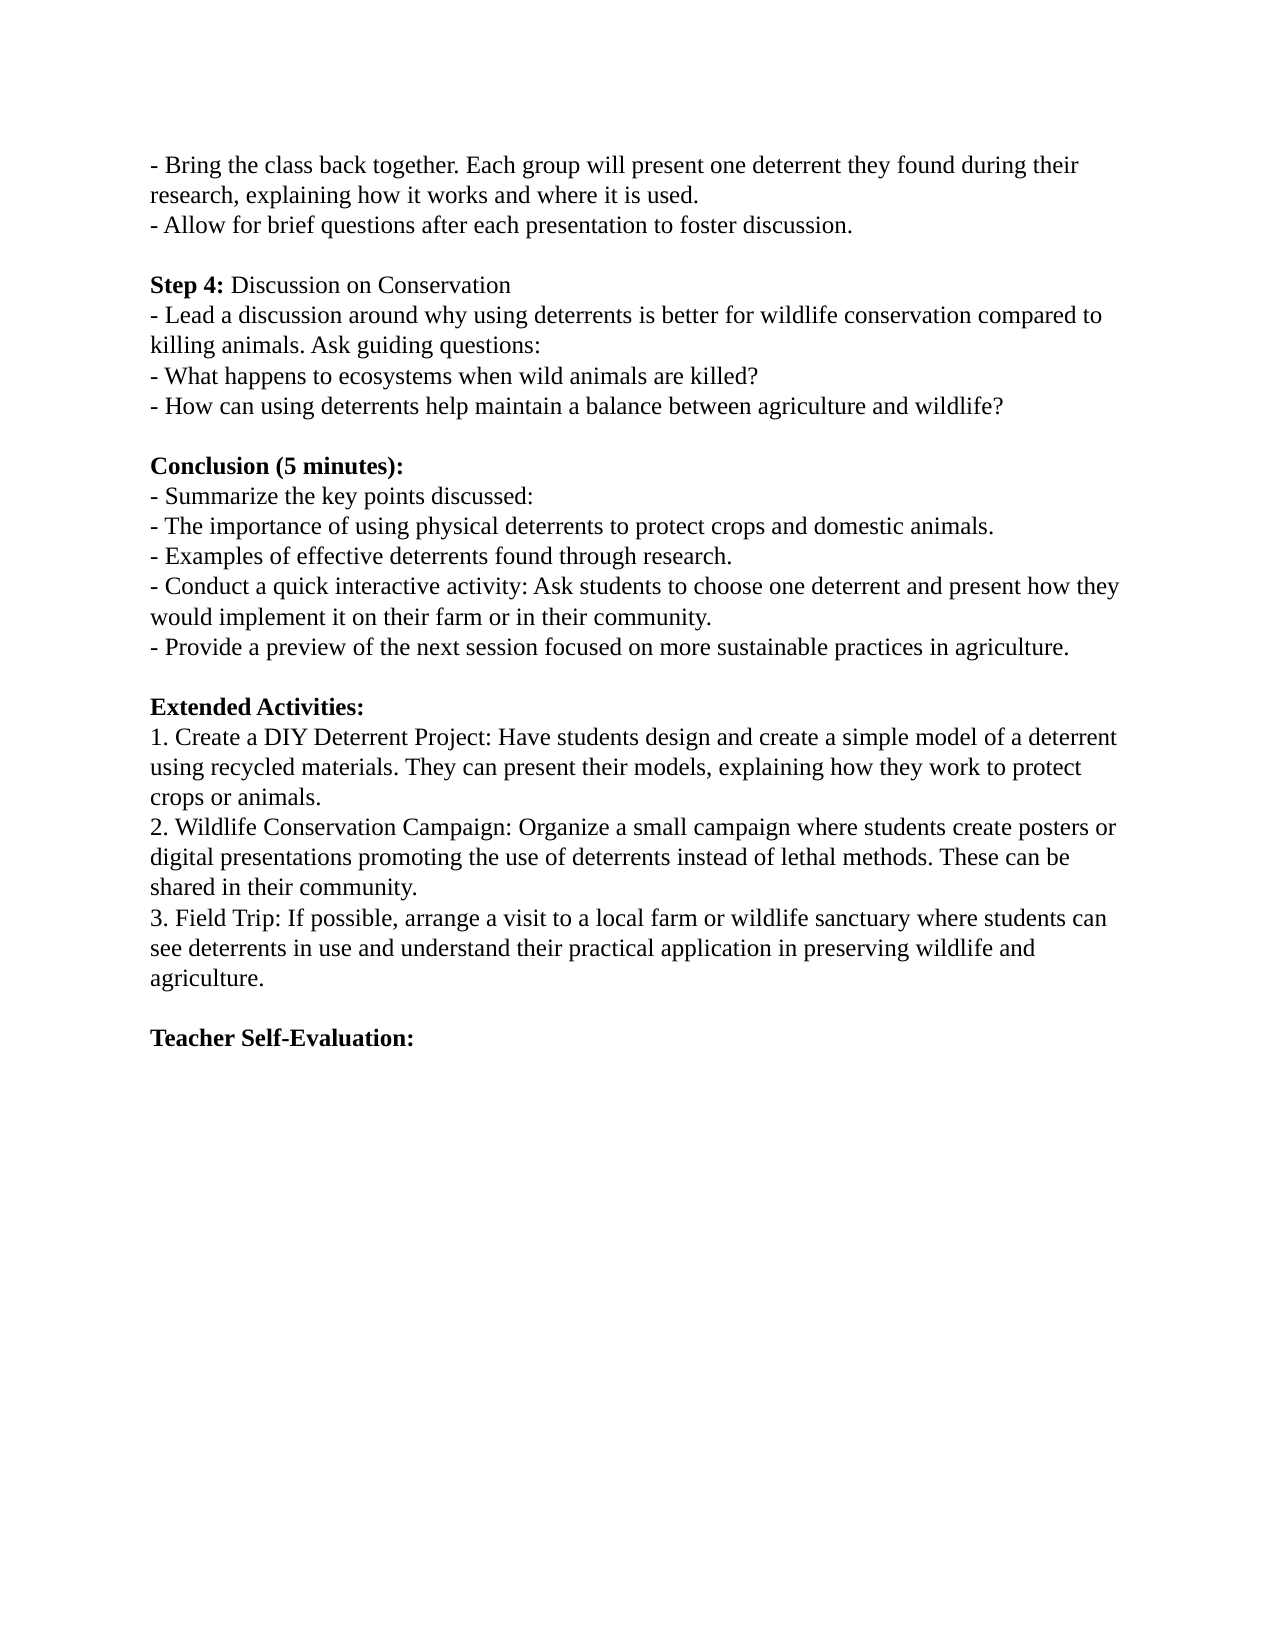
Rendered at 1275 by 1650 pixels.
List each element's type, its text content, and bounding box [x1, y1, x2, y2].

text - The importance of using physical deterrents to protect crops and domestic animals. [150, 511, 1125, 540]
text - What happens to ecosystems when wild animals are killed? [150, 361, 1125, 389]
text Extended Activities: [150, 692, 1125, 721]
text - How can using deterrents help maintain a balance between agriculture and wildlife? [150, 391, 1125, 419]
text 3. Field Trip: If possible, arrange a visit to a local farm or wildlife sanctuary where students can see deterrents in use and understand their practical application in preserving wildlife and agriculture. [150, 903, 1125, 992]
text - Summarize the key points discussed: [150, 481, 1125, 510]
text - Conduct a quick interactive activity: Ask students to choose one deterrent and present how they would implement it on their farm or in their community. [150, 571, 1125, 630]
text Step 4: Discussion on Conservation [150, 270, 1125, 299]
text - Lead a discussion around why using deterrents is better for wildlife conservation compared to killing animals. Ask guiding questions: [150, 301, 1125, 359]
text - Bring the class back together. Each group will present one deterrent they found during their research, explaining how it works and where it is used. [150, 150, 1125, 209]
text - Allow for brief questions after each presentation to foster discussion. [150, 210, 1125, 239]
text - Provide a preview of the next session focused on more sustainable practices in agriculture. [150, 632, 1125, 660]
text 2. Wildlife Conservation Campaign: Organize a small campaign where students create posters or digital presentations promoting the use of deterrents instead of lethal methods. These can be shared in their community. [150, 812, 1125, 901]
text Conclusion (5 minutes): [150, 451, 1125, 480]
text - Examples of effective deterrents found through research. [150, 541, 1125, 570]
text 1. Create a DIY Deterrent Project: Have students design and create a simple model of a deterrent using recycled materials. They can present their models, explaining how they work to protect crops or animals. [150, 722, 1125, 811]
text Teacher Self-Evaluation: [150, 1023, 1125, 1052]
